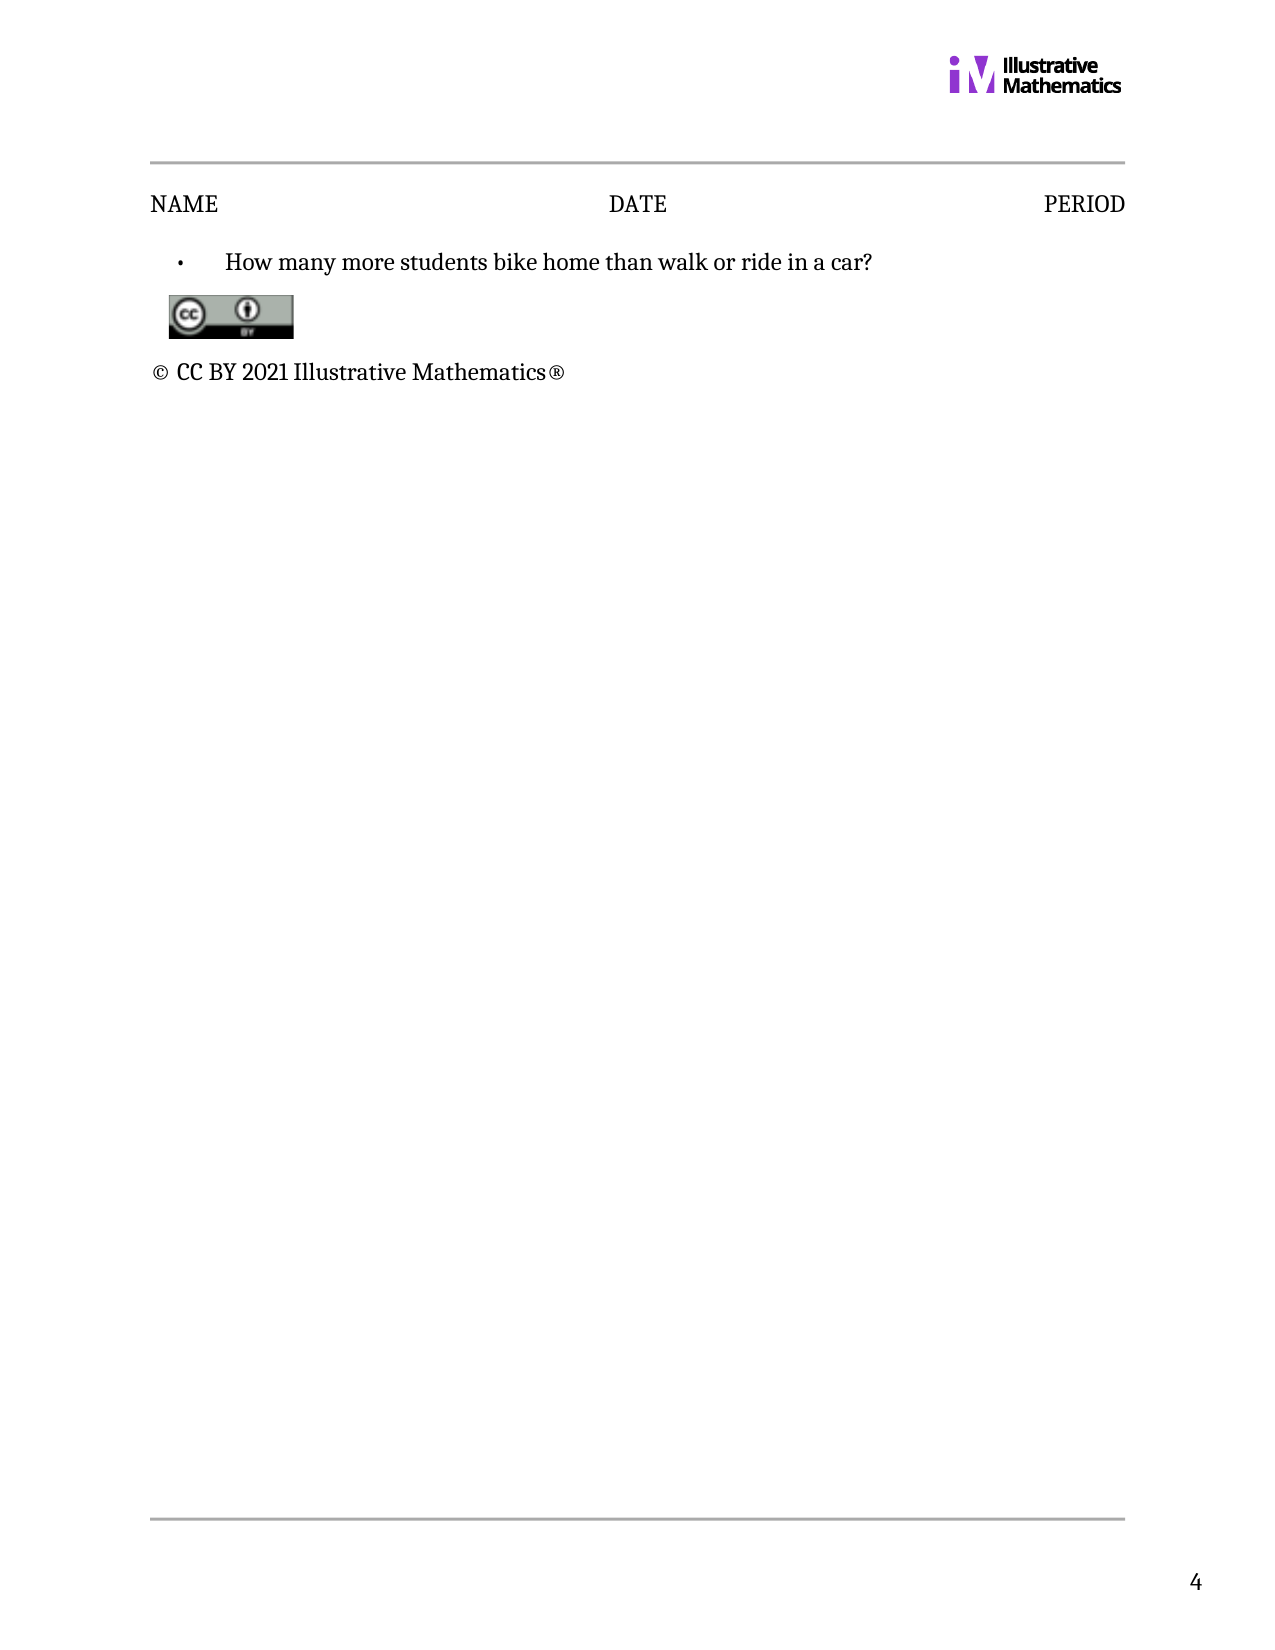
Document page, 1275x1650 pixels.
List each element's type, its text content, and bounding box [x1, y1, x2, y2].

picture [949, 55, 1121, 93]
picture [168, 295, 294, 339]
list How many more students bike home than walk or ride in a car? [175, 247, 1125, 276]
text © CC BY 2021 Illustrative Mathematics® [150, 357, 1125, 386]
